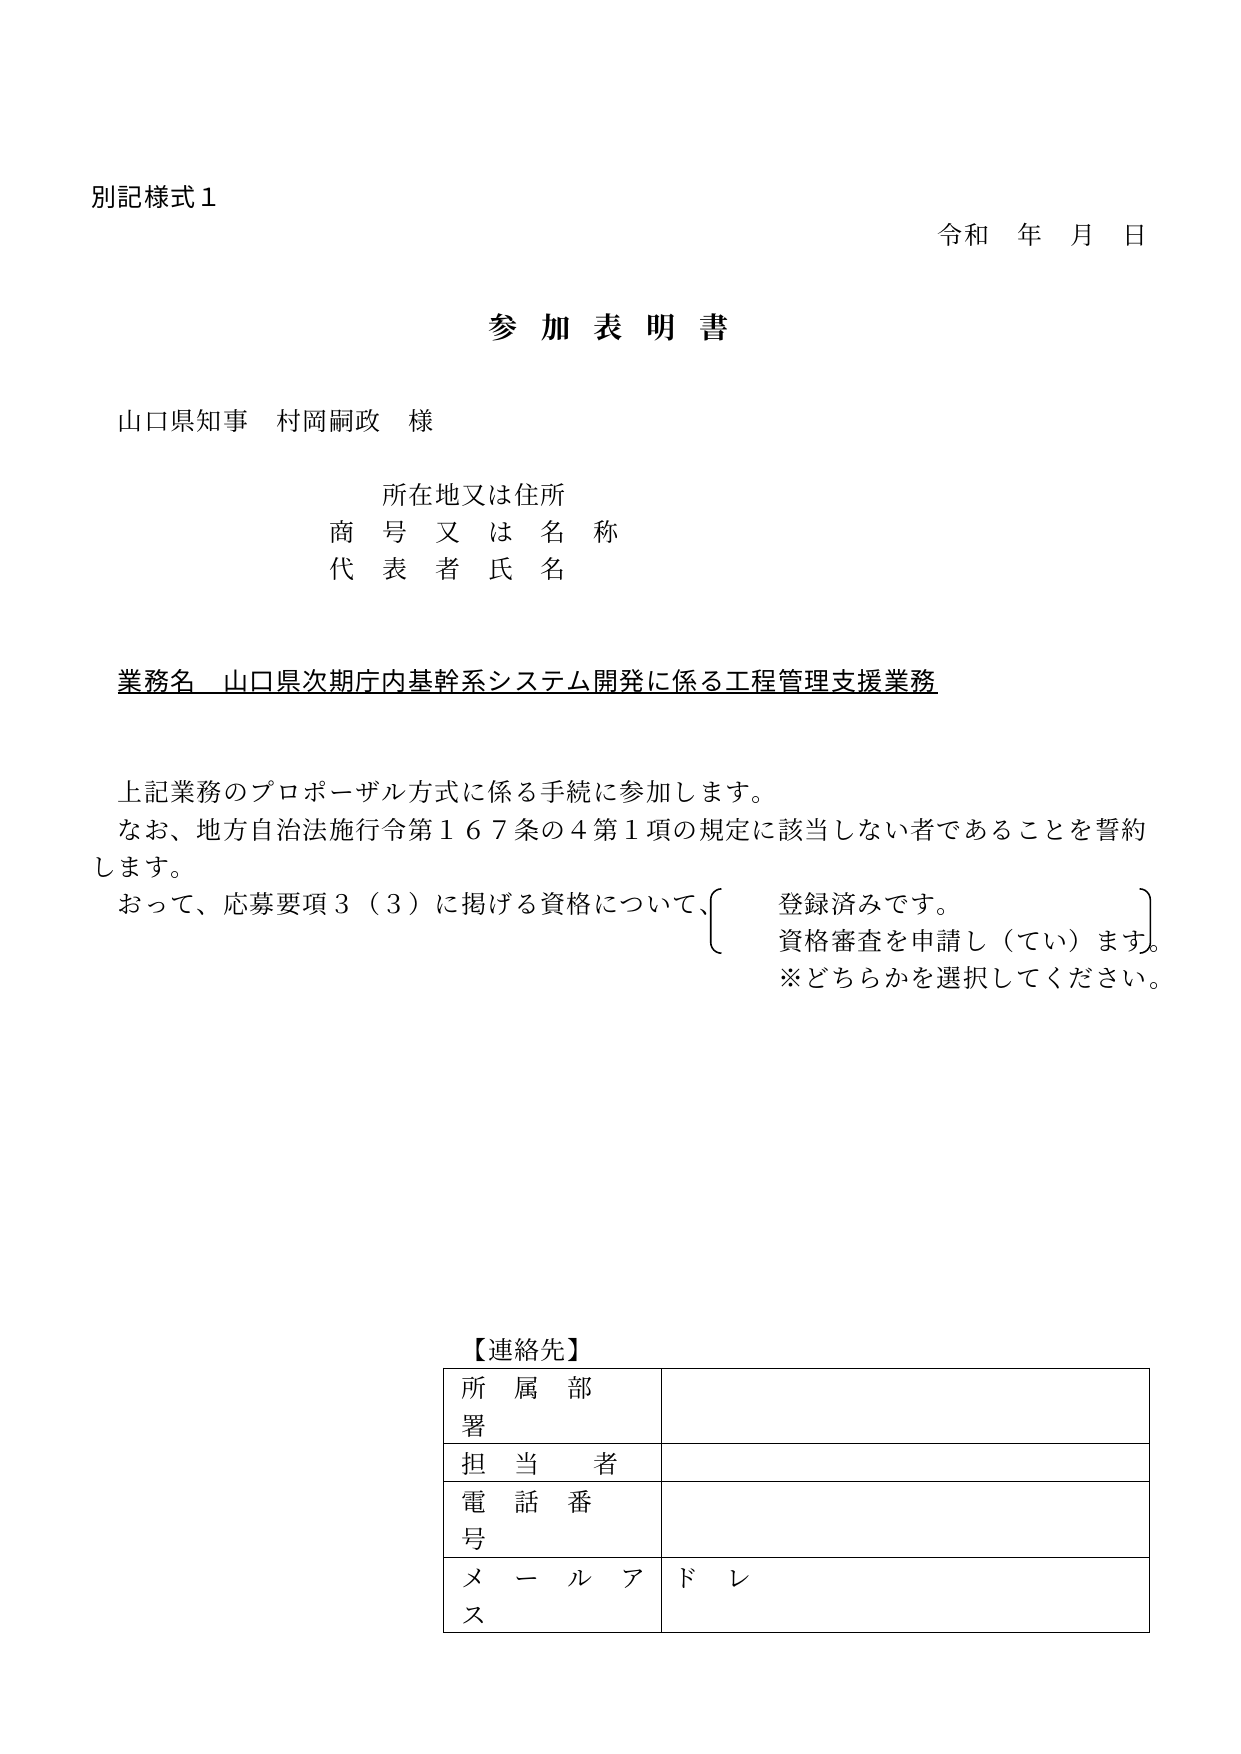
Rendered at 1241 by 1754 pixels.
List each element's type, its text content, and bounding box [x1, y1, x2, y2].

text 資格審査を申請し（てい）ます。 [91, 921, 1149, 958]
text 業務名 山口県次期庁内基幹系システム開発に係る工程管理支援業務 [91, 661, 1149, 698]
text 別記様式１ [91, 177, 1149, 215]
text なお、地方自治法施行令第１６７条の４第１項の規定に該当しない者であることを誓約します。 [91, 810, 1149, 884]
table_header 所属部署 [444, 1369, 661, 1443]
text 代表者氏名 [91, 549, 1149, 587]
table_header [662, 1369, 1149, 1443]
text 商号又は名称 [91, 512, 1149, 549]
table_cell [662, 1444, 1149, 1481]
text おって、応募要項３（３）に掲げる資格について、 登録済みです。 [91, 884, 1149, 921]
table_cell [662, 1482, 1149, 1557]
table_cell 電話番号 [444, 1482, 661, 1557]
text 所在地又は住所 [91, 475, 1149, 512]
text ※どちらかを選択してください。 [91, 958, 1149, 996]
text 令和 年 月 日 [91, 215, 1149, 252]
table_cell メールアドレス [444, 1558, 661, 1632]
text 【連絡先】 [91, 1330, 1149, 1367]
table_cell 担当者 [444, 1444, 661, 1481]
text 参加表明書 [91, 289, 1149, 363]
text 上記業務のプロポーザル方式に係る手続に参加します。 [91, 772, 1149, 810]
table_cell [662, 1558, 1149, 1632]
text 山口県知事 村岡嗣政 様 [91, 401, 1149, 438]
